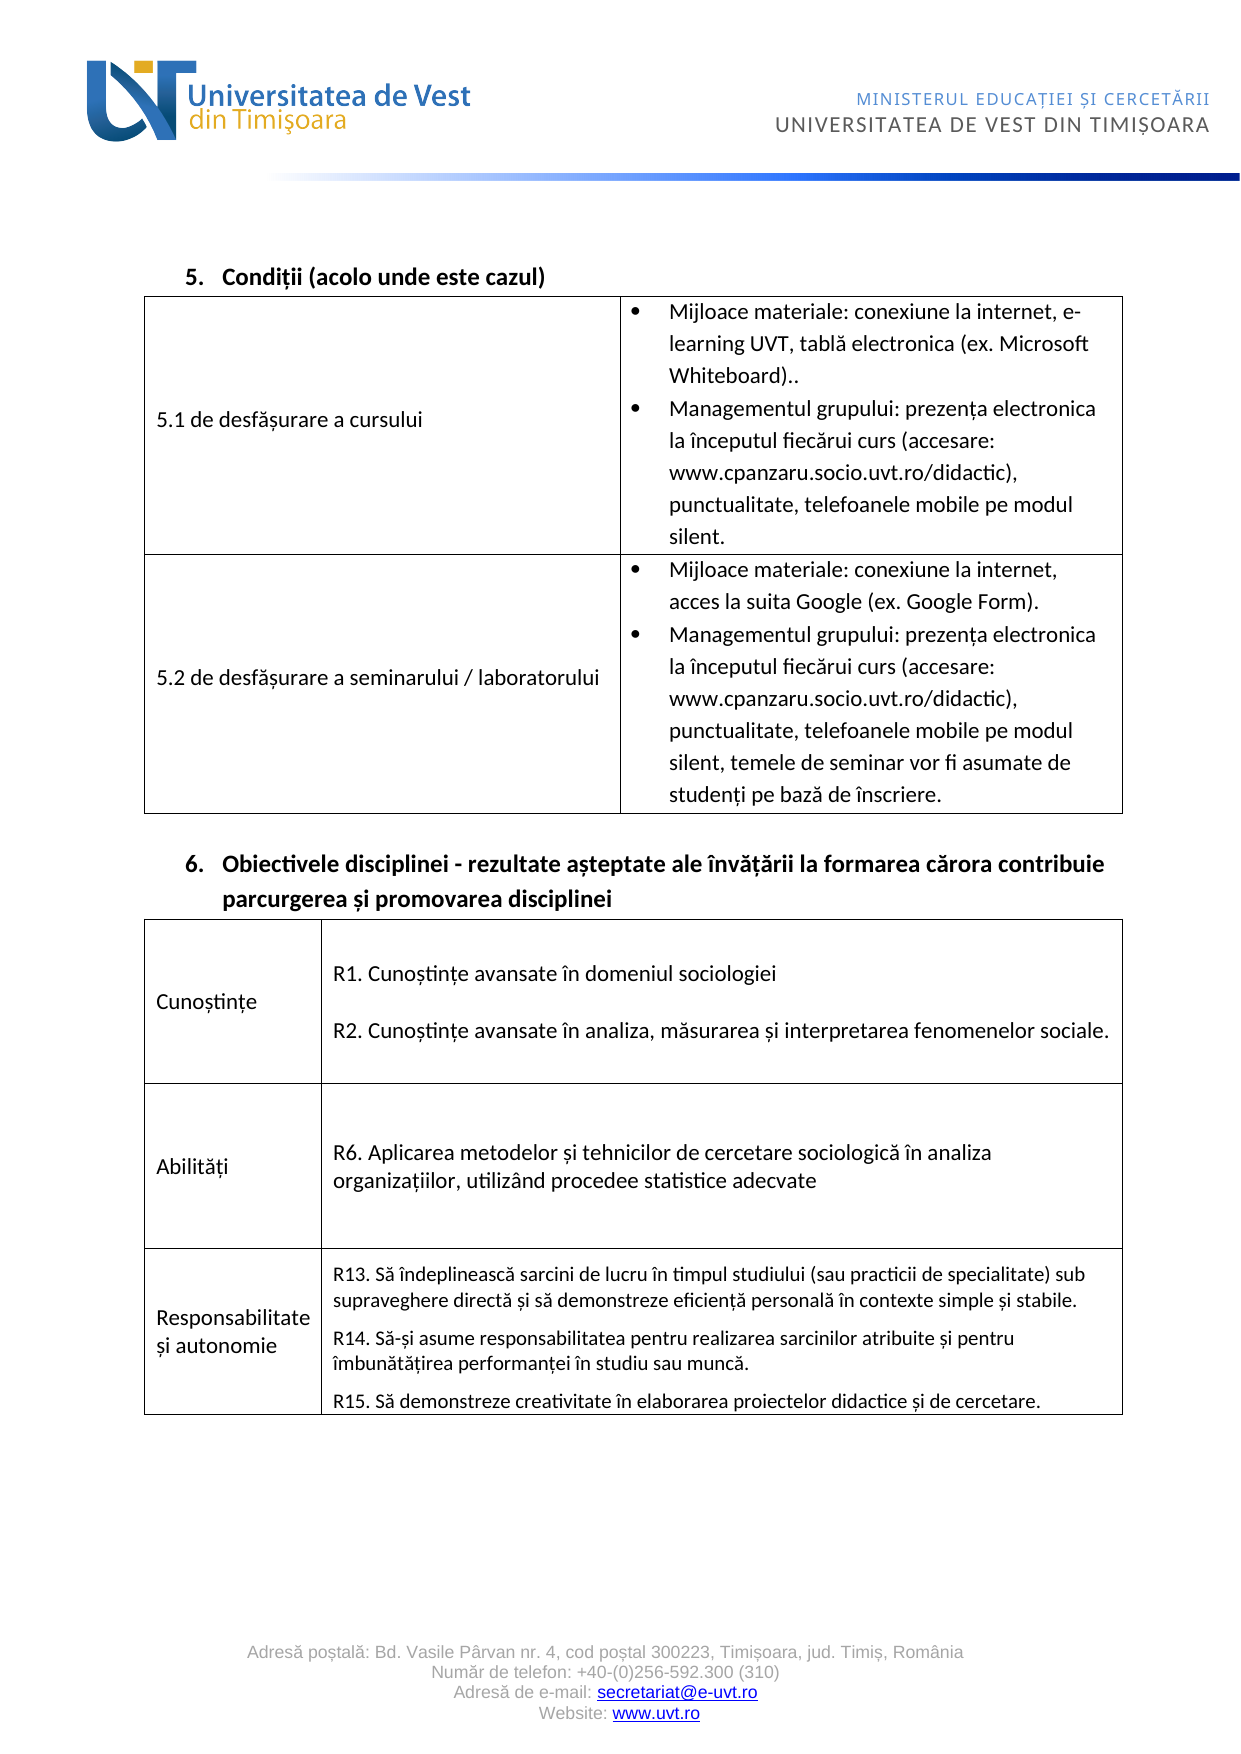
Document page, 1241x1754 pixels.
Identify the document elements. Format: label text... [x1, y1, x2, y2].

table_header 5.1 de desfășurare a cursului [145, 297, 620, 554]
table_cell 5.2 de desfășurare a seminarului / laboratorului [145, 555, 620, 812]
table_header Cunoștințe [145, 920, 321, 1083]
table_cell Responsabilitate și autonomie [145, 1249, 321, 1413]
list Condiții (acolo unde este cazul) [185, 261, 1122, 292]
table_cell Abilități [145, 1084, 321, 1248]
table_cell R13. Să îndeplinească sarcini de lucru în timpul studiului (sau practicii de specialitate) sub supraveghere directă și să demonstreze eficiență personală în contexte simple și stabile. R14. Să-și asume responsabilitatea pentru realizarea sarcinilor atribuite și pentru îmbunătățirea performanței în studiu sau muncă. R15. Să demonstreze creativitate în elaborarea proiectelor didactice și de cercetare. [322, 1249, 1122, 1413]
list Obiectivele disciplinei - rezultate așteptate ale învățării la formarea cărora contribuie parcurgerea și promovarea disciplinei [185, 848, 1122, 914]
picture [266, 173, 1240, 181]
table_header R1. Cunoștințe avansate în domeniul sociologiei R2. Cunoștințe avansate în analiza, măsurarea și interpretarea fenomenelor sociale. [322, 920, 1122, 1083]
table_header Mijloace materiale: conexiune la internet, e-learning UVT, tablă electronica (ex. Microsoft Whiteboard).. Managementul grupului: prezența electronica la începutul fiecărui curs (accesare: www.cpanzaru.socio.uvt.ro/didactic), punctualitate, telefoanele mobile pe modul silent. [621, 297, 1122, 554]
table_cell R6. Aplicarea metodelor și tehnicilor de cercetare sociologică în analiza organizațiilor, utilizând procedee statistice adecvate [322, 1084, 1122, 1248]
picture [75, 30, 482, 171]
table_cell Mijloace materiale: conexiune la internet, acces la suita Google (ex. Google Form). Managementul grupului: prezența electronica la începutul fiecărui curs (accesare: www.cpanzaru.socio.uvt.ro/didactic), punctualitate, telefoanele mobile pe modul silent, temele de seminar vor fi asumate de studenți pe bază de înscriere. [621, 555, 1122, 812]
